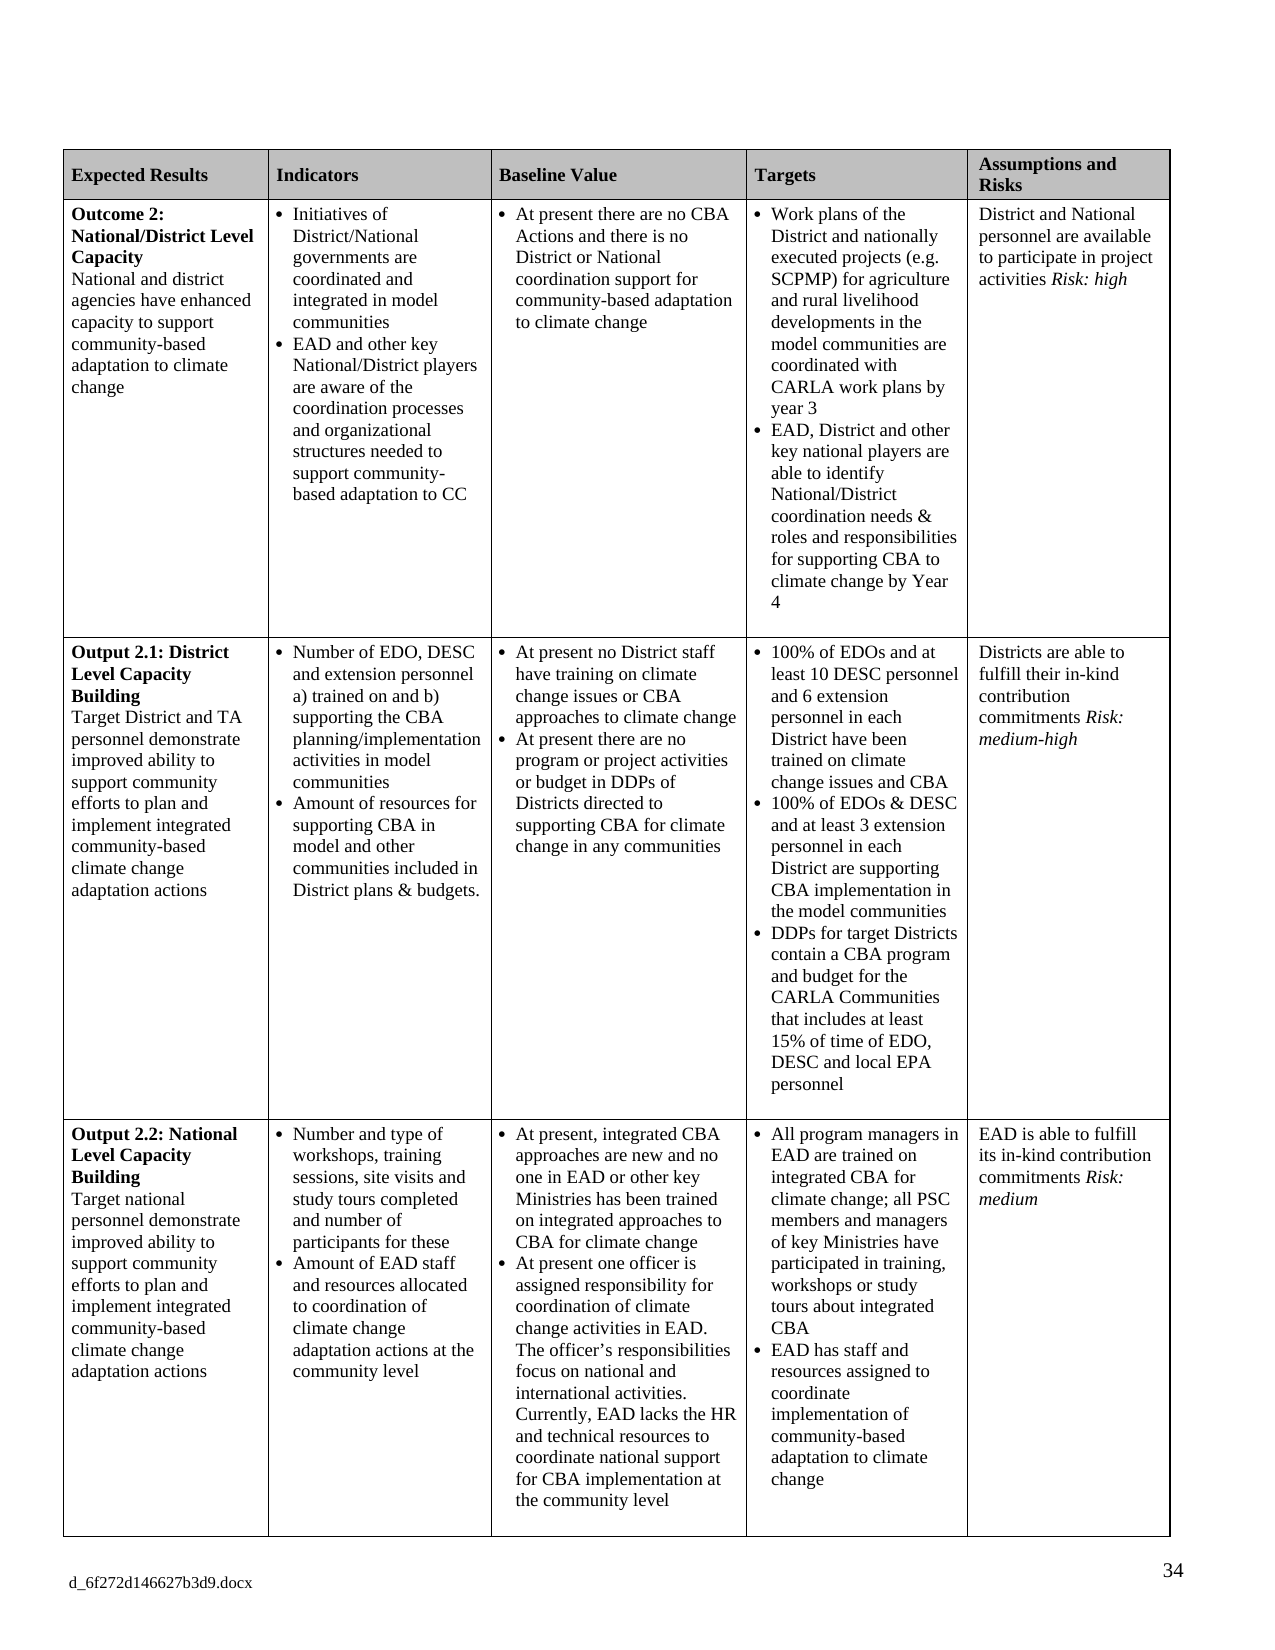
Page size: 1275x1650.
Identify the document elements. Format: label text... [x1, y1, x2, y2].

table_cell Initiatives of District/National governments are coordinated and integrated in model communities EAD and other key National/District players are aware of the coordination processes and organizational structures needed to support community-based adaptation to CC [269, 200, 491, 637]
table_cell At present no District staff have training on climate change issues or CBA approaches to climate change At present there are no program or project activities or budget in DDPs of Districts directed to supporting CBA for climate change in any communities [492, 638, 746, 1119]
table_cell Output 2.2: Target national personnel demonstrate improved ability to support community efforts to plan and implement integrated community-based climate change adaptation actions [64, 1120, 268, 1536]
table_header Expected Results [64, 150, 268, 199]
table_cell Number of , DESC and extension personnel a) trained on and b) supporting the CBA planning/implementation activities in model communities Amount of resources for supporting CBA in model and other communities included in District plans & budgets. [269, 638, 491, 1119]
table_cell Output 2.1: Target District and TA personnel demonstrate improved ability to support community efforts to plan and implement integrated community-based climate change adaptation actions [64, 638, 268, 1119]
table_cell All program managers in EAD are trained on integrated CBA for climate change; all PSC members and managers of key Ministries have participated in training, workshops or study tours about integrated CBA EAD has staff and resources assigned to coordinate implementation of community-based adaptation to climate change [747, 1120, 967, 1536]
table_cell At present, integrated CBA approaches are new and no one in EAD or other key Ministries has been trained on integrated approaches to CBA for climate change At present one officer is assigned responsibility for coordination of climate change activities in EAD. The officer’s responsibilities focus on national and international activities. Currently, EAD lacks the HR and technical resources to coordinate national support for CBA implementation at the community level [492, 1120, 746, 1536]
table_header Baseline Value [492, 150, 746, 199]
table_cell Outcome 2: National/District Level Capacity National and district agencies have enhanced capacity to support community-based adaptation to climate change [64, 200, 268, 637]
table_cell At present there are no CBA Actions and there is no District or National coordination support for community-based adaptation to climate change [492, 200, 746, 637]
table_cell Number and type of workshops, training sessions, site visits and study tours completed and number of participants for these Amount of EAD staff and resources allocated to coordination of climate change adaptation actions at the community level [269, 1120, 491, 1536]
table_cell Districts are able to fulfill their in-kind contribution commitments Risk: medium-high [968, 638, 1169, 1119]
table_cell EAD is able to fulfill its in-kind contribution commitments Risk: medium [968, 1120, 1169, 1536]
table_cell District and National personnel are available to participate in project activities Risk: high [968, 200, 1169, 637]
table_cell 100% of EDOs and at least 10 DESC personnel and 6 extension personnel in each District have been trained on climate change issues and CBA 100% of EDOs & DESC and at least 3 extension personnel in each District are supporting CBA implementation in the model communities DDPs for target Districts contain a CBA program and budget for the CARLA Communities that includes at least 15% of time of , DESC and local EPA personnel [747, 638, 967, 1119]
table_header Indicators [269, 150, 491, 199]
table_cell Work plans of the District and nationally executed projects (e.g. SCPMP) for agriculture and rural livelihood developments in the model communities are coordinated with CARLA work plans by year 3 EAD, District and other key national players are able to identify National/District coordination needs & roles and responsibilities for supporting CBA to climate change by Year 4 [747, 200, 967, 637]
table_header Assumptions and Risks [968, 150, 1169, 199]
table_header Targets [747, 150, 967, 199]
